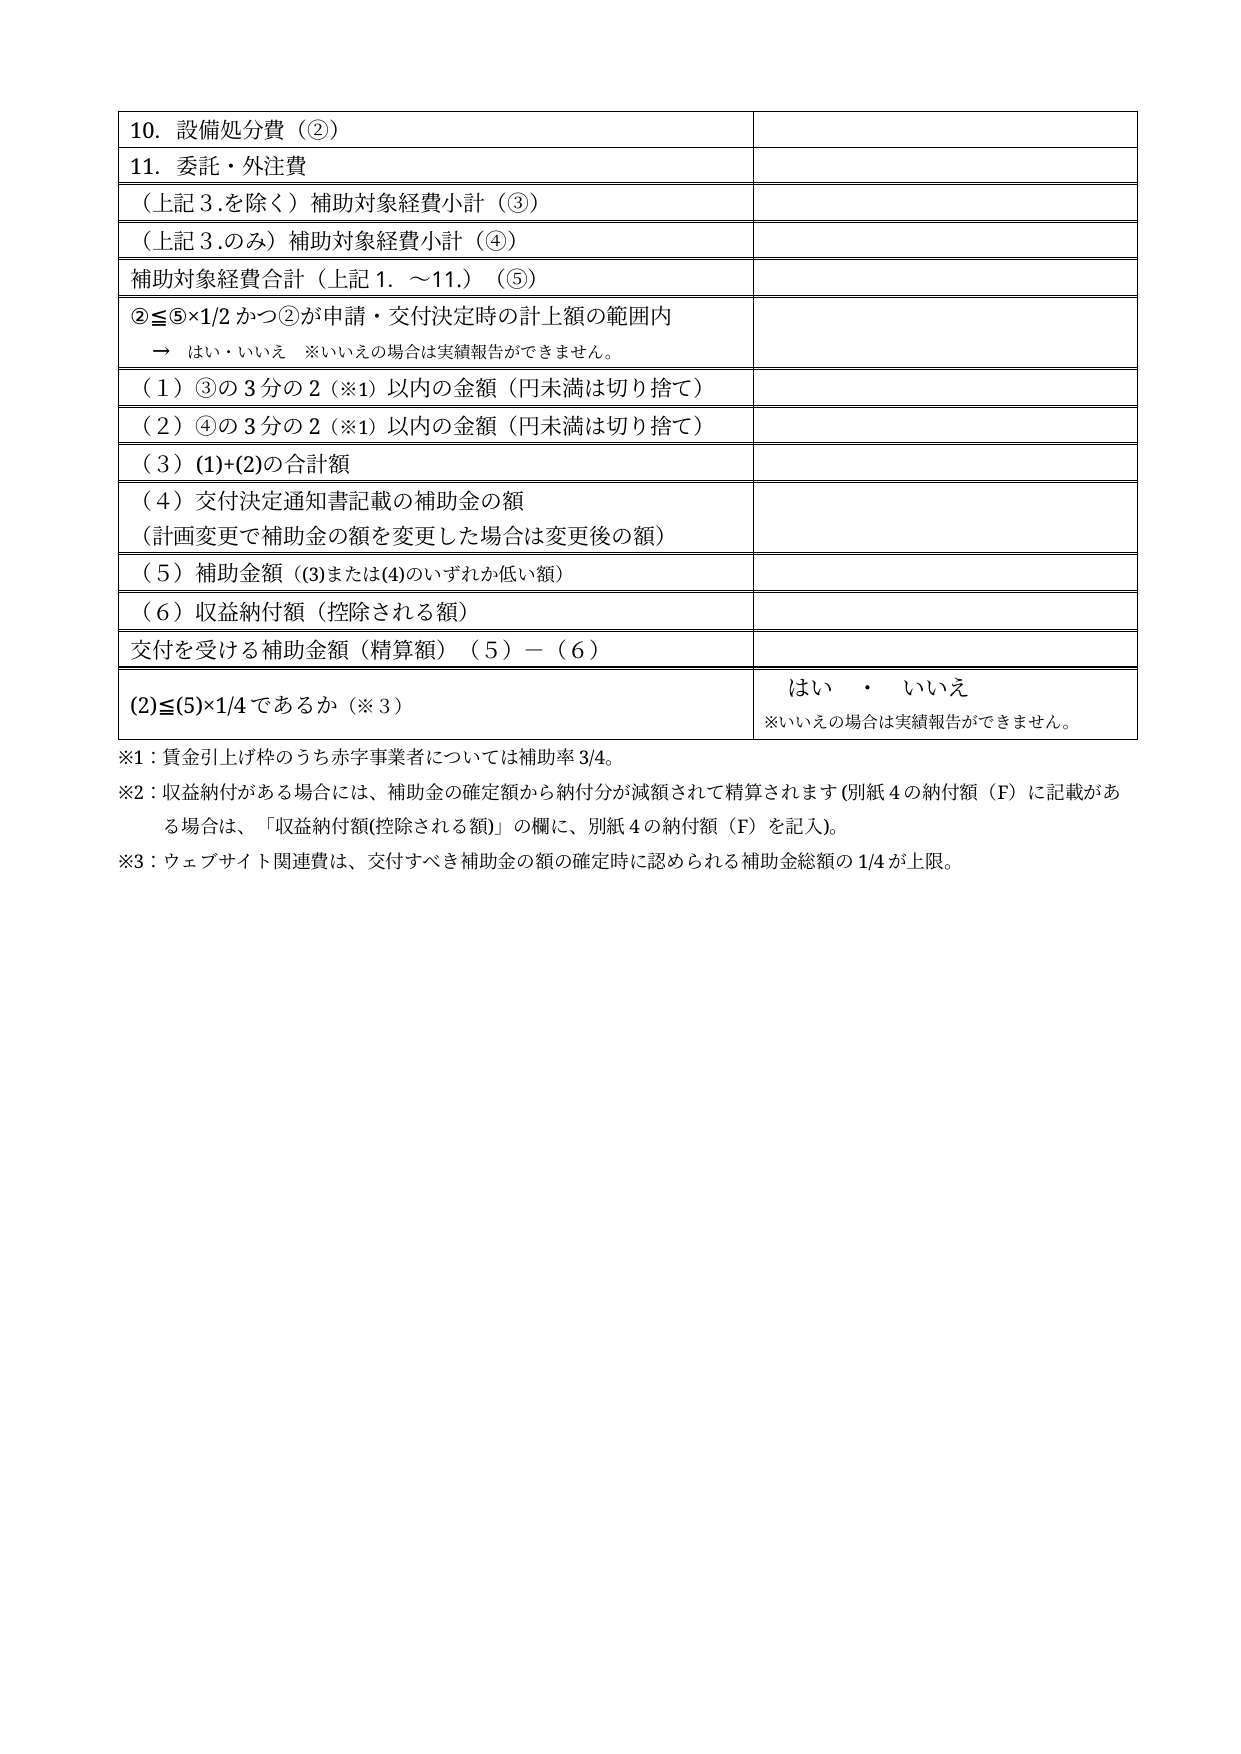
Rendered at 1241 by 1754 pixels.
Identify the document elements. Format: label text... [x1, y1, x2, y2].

table_cell 補助対象経費合計（上記1．～11.）（⑤） [119, 260, 753, 295]
text ※1：賃金引上げ枠のうち赤字事業者については補助率3/4。 [118, 740, 1122, 774]
table_cell 11．委託・外注費 [119, 148, 753, 182]
text ※2：収益納付がある場合には、補助金の確定額から納付分が減額されて精算されます(別紙4の納付額（F）に記載がある場合は、「収益納付額(控除される額)」の欄に、別紙4の納付額（F）を記入)。 [118, 774, 1122, 843]
table_cell はい ・ いいえ ※いいえの場合は実績報告ができません。 [754, 670, 1137, 738]
table_cell [754, 555, 1137, 589]
table_cell （上記３.のみ）補助対象経費小計（④） [119, 223, 753, 257]
table_cell [754, 260, 1137, 295]
table_cell （４）交付決定通知書記載の補助金の額 （計画変更で補助金の額を変更した場合は変更後の額） [119, 483, 753, 552]
table_cell （上記３.を除く）補助対象経費小計（③） [119, 185, 753, 220]
table_cell [754, 593, 1137, 629]
table_cell （１）③の3分の2（※1）以内の金額（円未満は切り捨て） [119, 370, 753, 404]
table_cell （３）(1)+(2)の合計額 [119, 445, 753, 480]
table_cell [754, 112, 1137, 147]
table_cell [754, 223, 1137, 257]
table_cell [754, 483, 1137, 552]
table_cell [754, 148, 1137, 182]
table_cell [754, 298, 1137, 367]
text ※3：ウェブサイト関連費は、交付すべき補助金の額の確定時に認められる補助金総額の1/4が上限。 [118, 843, 1122, 877]
table_cell [754, 370, 1137, 404]
table_cell ②≦⑤×1/2かつ②が申請・交付決定時の計上額の範囲内 → はい・いいえ ※いいえの場合は実績報告ができません。 [119, 298, 753, 367]
table_cell [754, 185, 1137, 220]
table_cell （５）補助金額（(3)または(4)のいずれか低い額） [119, 555, 753, 589]
table_cell 交付を受ける補助金額（精算額）（５）－（６） [119, 632, 753, 666]
table_cell （６）収益納付額（控除される額） [119, 593, 753, 629]
table_cell （２）④の3分の2（※1）以内の金額（円未満は切り捨て） [119, 408, 753, 442]
table_cell [754, 408, 1137, 442]
table_cell 10．設備処分費（②） [119, 112, 753, 147]
table_cell [754, 445, 1137, 480]
table_cell [754, 632, 1137, 666]
table_cell (2)≦(5)×1/4であるか（※３） [119, 670, 753, 738]
